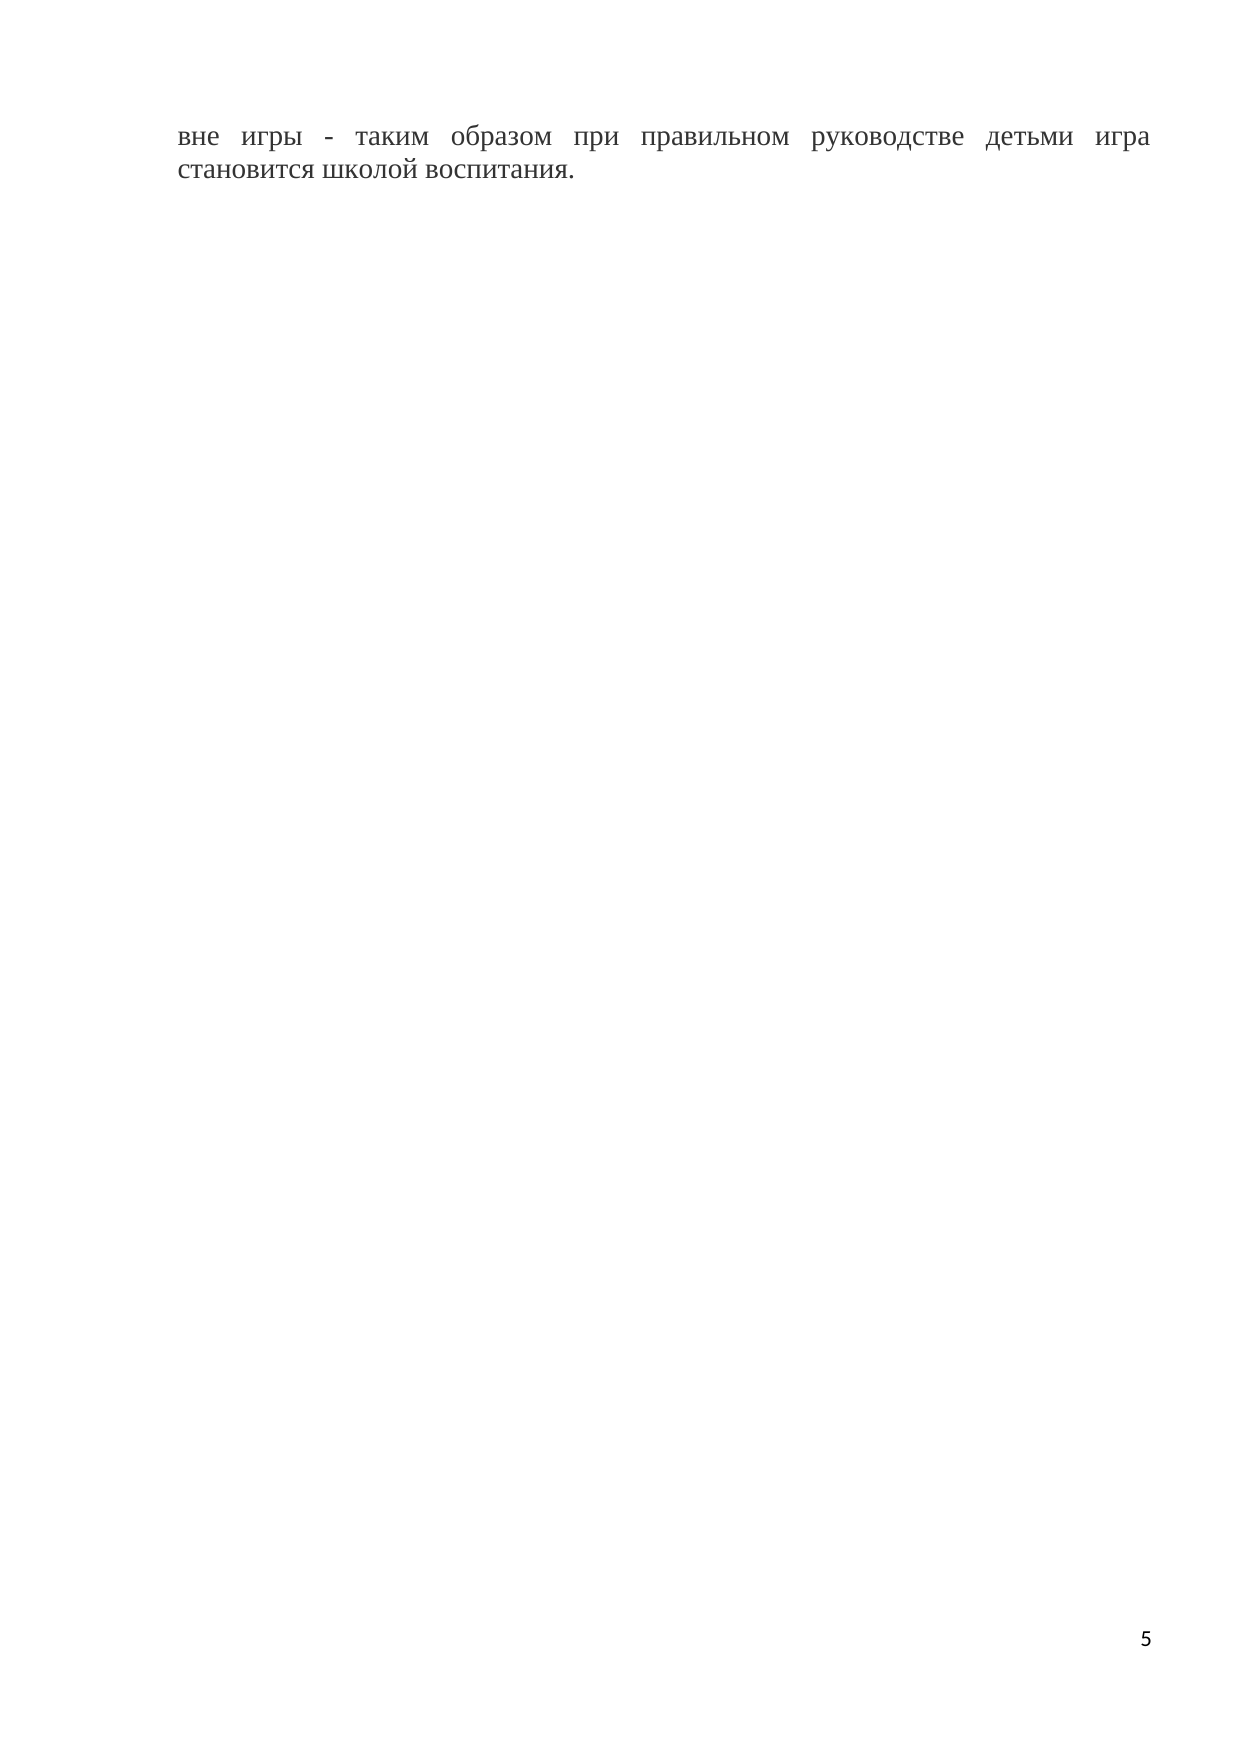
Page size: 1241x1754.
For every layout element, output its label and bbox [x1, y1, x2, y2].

text [177, 118, 1152, 185]
